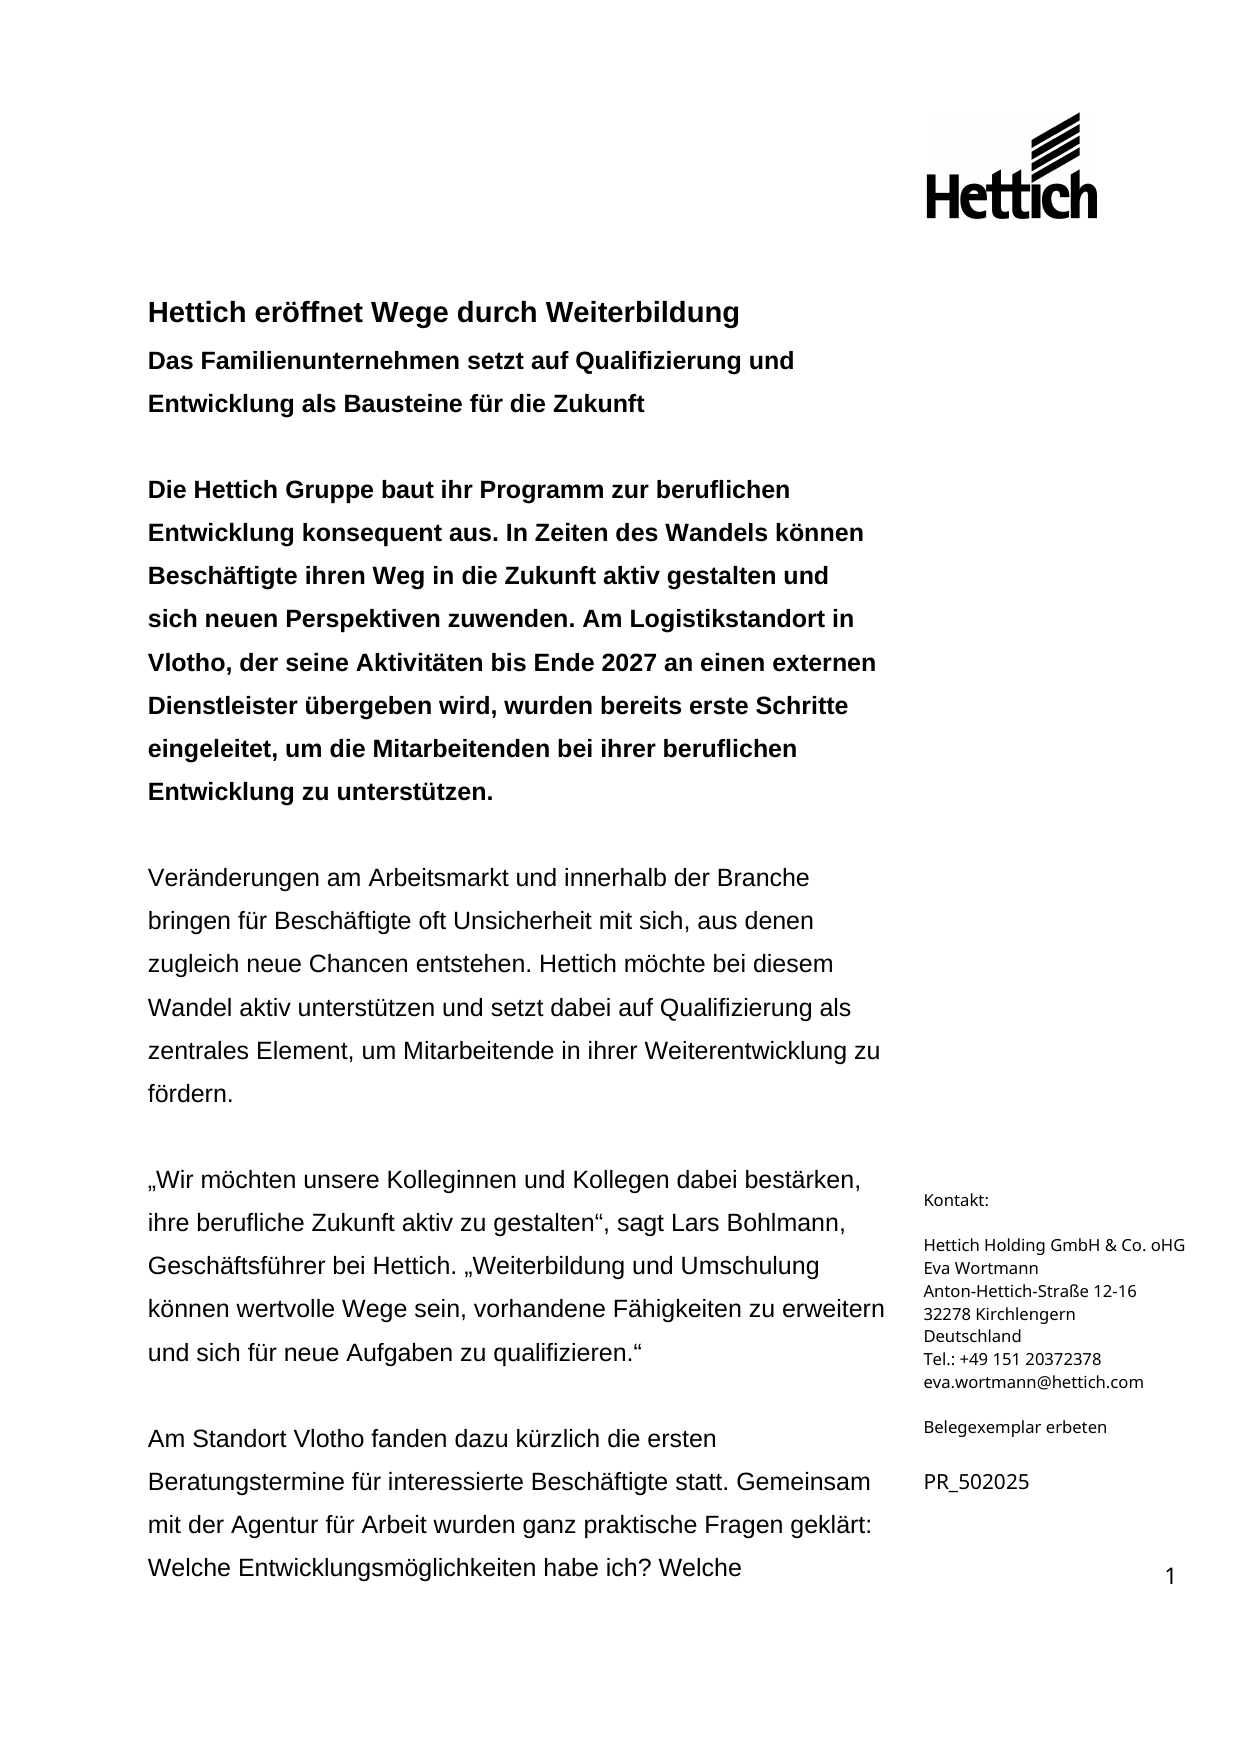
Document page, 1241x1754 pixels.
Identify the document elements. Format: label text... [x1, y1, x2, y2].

text Veränderungen am Arbeitsmarkt und innerhalb der Branche bringen für Beschäftigte oft Unsicherheit mit sich, aus denen zugleich neue Chancen entstehen. Hettich möchte bei diesem Wandel aktiv unterstützen und setzt dabei auf Qualifizierung als zentrales Element, um Mitarbeitende in ihrer Weiterentwicklung zu fördern. [148, 863, 886, 1107]
text „Wir möchten unsere Kolleginnen und Kollegen dabei bestärken, ihre berufliche Zukunft aktiv zu gestalten“, sagt Lars Bohlmann, Geschäftsführer bei Hettich. „Weiterbildung und Umschulung können wertvolle Wege sein, vorhandene Fähigkeiten zu erweitern und sich für neue Aufgaben zu qualifizieren.“ [148, 1165, 886, 1366]
text Das Familienunternehmen setzt auf Qualifizierung und Entwicklung als Bausteine für die Zukunft [148, 346, 946, 417]
text Hettich eröffnet Wege durch Weiterbildung [148, 295, 946, 329]
text Die Hettich Gruppe baut ihr Programm zur beruflichen Entwicklung konsequent aus. In Zeiten des Wandels können Beschäftigte ihren Weg in die Zukunft aktiv gestalten und sich neuen Perspektiven zuwenden. Am Logistikstandort in Vlotho, der seine Aktivitäten bis Ende 2027 an einen externen Dienstleister übergeben wird, wurden bereits erste Schritte eingeleitet, um die Mitarbeitenden bei ihrer beruflichen Entwicklung zu unterstützen. [148, 475, 886, 806]
picture [926, 112, 1097, 219]
